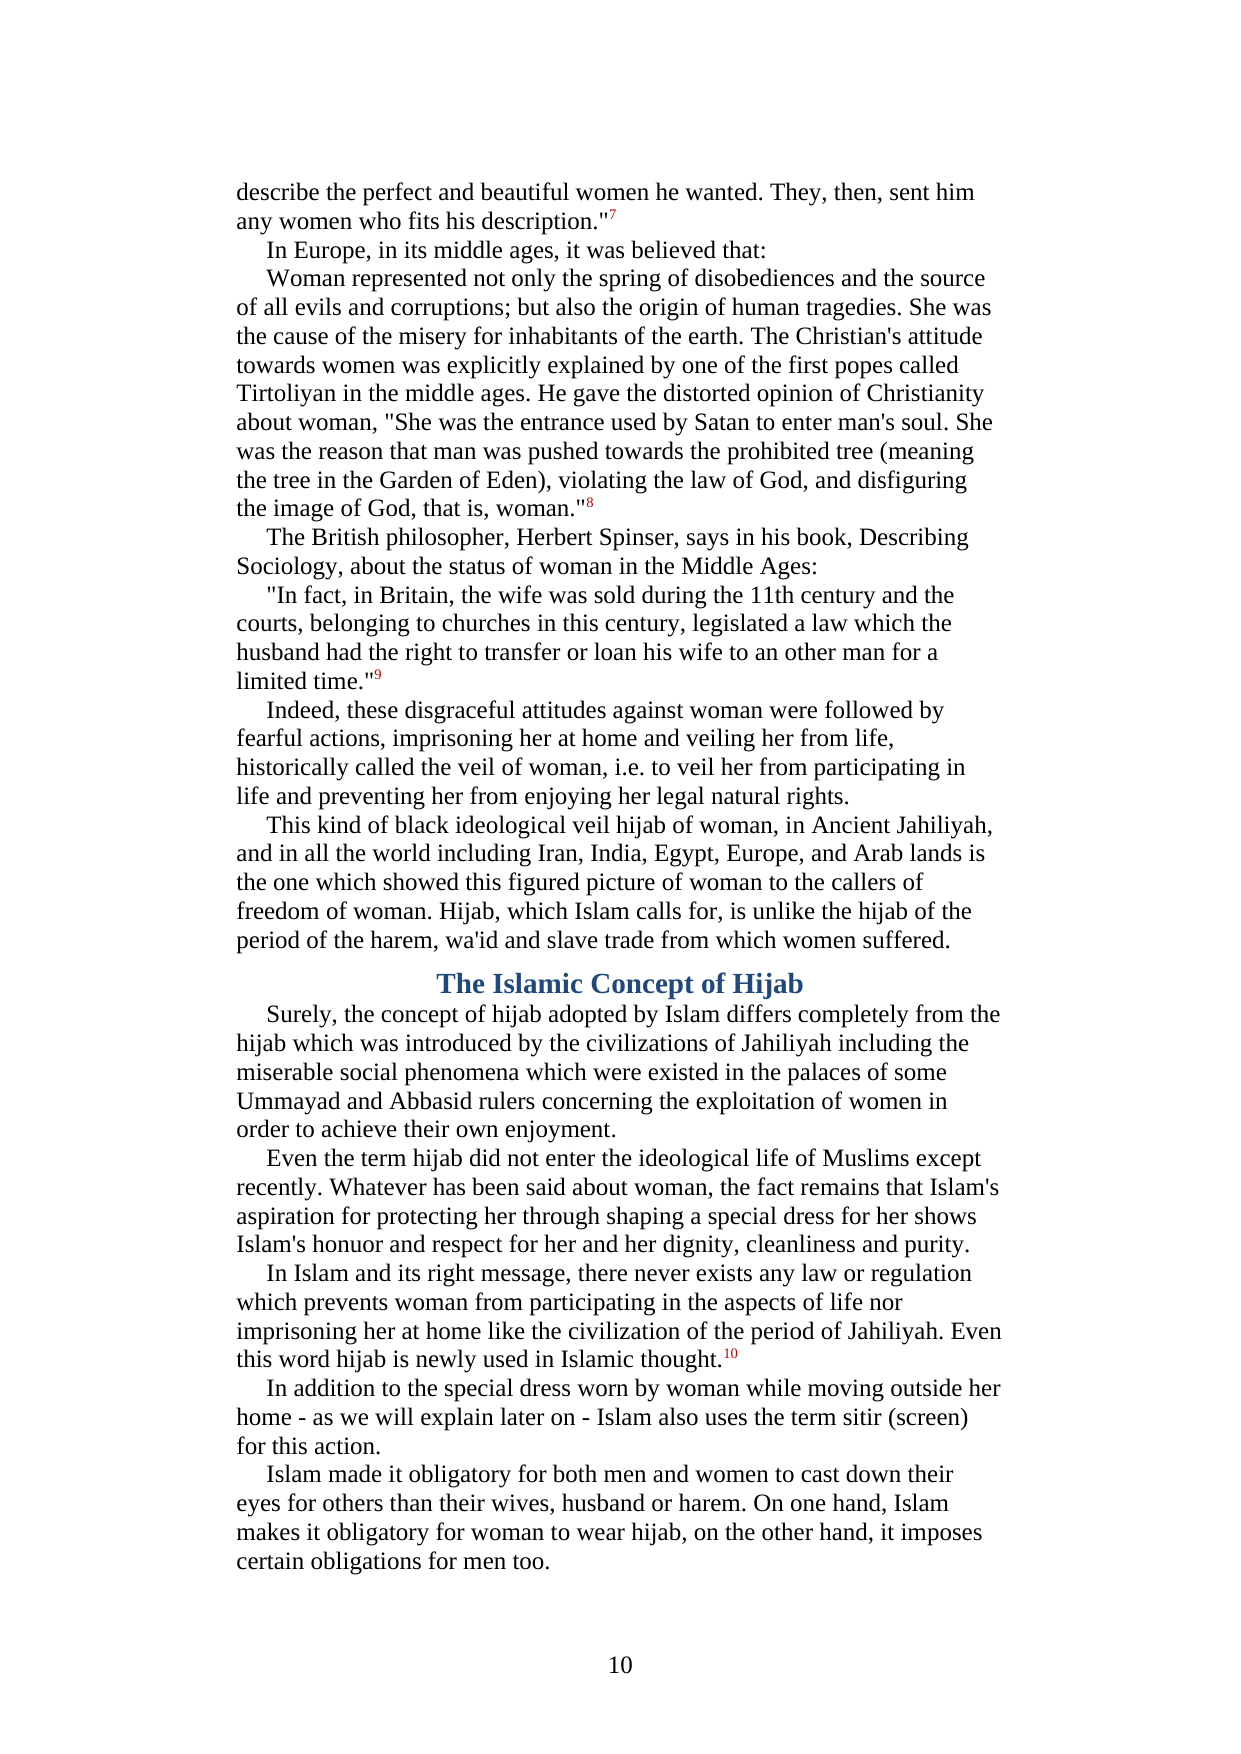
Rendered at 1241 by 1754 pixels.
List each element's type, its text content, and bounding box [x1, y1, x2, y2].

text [236, 177, 1004, 235]
text Woman represented not only the spring of disobediences and the source of all evils and corruptions; but also the origin of human tragedies. She was the cause of the misery for inhabitants of the earth. The Christian's attitude towards women was explicitly explained by one of the first popes called Tirtoliyan in the middle ages. He gave the distorted opinion of Christianity about woman, "She was the entrance used by Satan to enter man's soul. She was the reason that man was pushed towards the prohibited tree (meaning the tree in the Garden of Eden), violating the law of God, and disfiguring the image of God, that is, woman."8 [236, 263, 1004, 522]
text Surely, the concept of hijab adopted by Islam differs completely from the hijab which was introduced by the civilizations of Jahiliyah including the miserable social phenomena which were existed in the palaces of some Ummayad and Abbasid rulers concerning the exploitation of women in order to achieve their own enjoyment. [236, 999, 1004, 1143]
subtitle The Islamic Concept of Hijab [236, 966, 1004, 999]
text In addition to the special dress worn by woman while moving outside her home - as we will explain later on - Islam also uses the term sitir (screen) for this action. [236, 1373, 1004, 1459]
text In Islam and its right message, there never exists any law or regulation which prevents woman from participating in the aspects of life nor imprisoning her at home like the civilization of the period of Jahiliyah. Even this word hijab is newly used in Islamic thought.10 [236, 1258, 1004, 1373]
text Indeed, these disgraceful attitudes against woman were followed by fearful actions, imprisoning her at home and veiling her from life, historically called the veil of woman, i.e. to veil her from participating in life and preventing her from enjoying her legal natural rights. [236, 695, 1004, 810]
text "In fact, in Britain, the wife was sold during the 11th century and the courts, belonging to churches in this century, legislated a law which the husband had the right to transfer or loan his wife to an other man for a limited time."9 [236, 580, 1004, 695]
text Islam made it obligatory for both men and women to cast down their eyes for others than their wives, husband or harem. On one hand, Islam makes it obligatory for woman to wear hijab, on the other hand, it imposes certain obligations for men too. [236, 1459, 1004, 1574]
text Even the term hijab did not enter the ideological life of Muslims except recently. Whatever has been said about woman, the fact remains that Islam's aspiration for protecting her through shaping a special dress for her shows Islam's honuor and respect for her and her dignity, cleanliness and purity. [236, 1143, 1004, 1258]
text The British philosopher, Herbert Spinser, says in his book, Describing Sociology, about the status of woman in the Middle Ages: [236, 522, 1004, 580]
text In Europe, in its middle ages, it was believed that: [236, 235, 1004, 263]
text This kind of black ideological veil hijab of woman, in Ancient Jahiliyah, and in all the world including Iran, India, Egypt, Europe, and Arab lands is the one which showed this figured picture of woman to the callers of freedom of woman. Hijab, which Islam calls for, is unlike the hijab of the period of the harem, wa'id and slave trade from which women suffered. [236, 810, 1004, 953]
